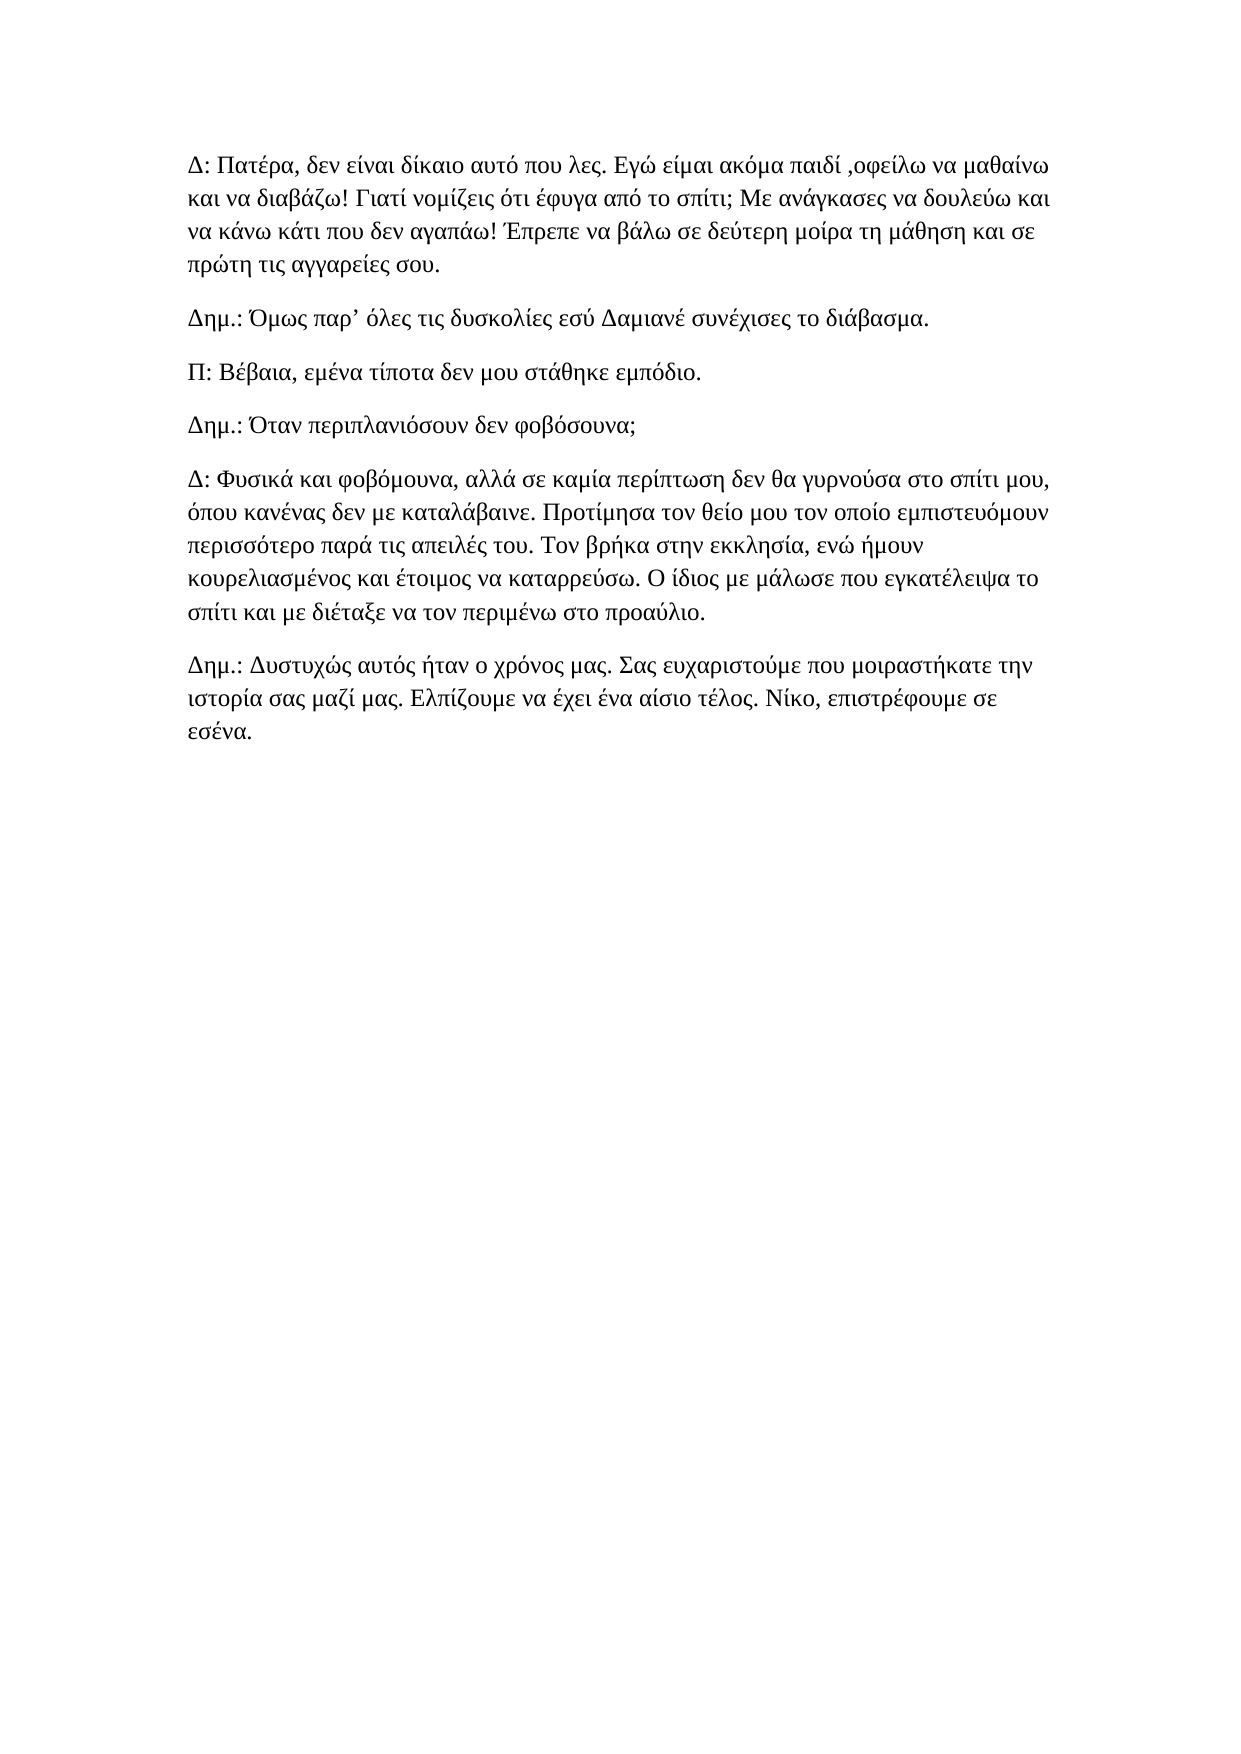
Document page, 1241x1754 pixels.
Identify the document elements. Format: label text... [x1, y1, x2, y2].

text Δ: Φυσικά και φοβόμουνα, αλλά σε καμία περίπτωση δεν θα γυρνούσα στο σπίτι μου, όπου κανένας δεν με καταλάβαινε. Προτίμησα τον θείο μου τον οποίο εμπιστευόμουν περισσότερο παρά τις απειλές του. Τον βρήκα στην εκκλησία, ενώ ήμουν κουρελιασμένος και έτοιμος να καταρρεύσω. Ο ίδιος με μάλωσε που εγκατέλειψα το σπίτι και με διέταξε να τον περιμένω στο προαύλιο. [187, 464, 1053, 625]
text Π: Βέβαια, εμένα τίποτα δεν μου στάθηκε εμπόδιο. [187, 357, 1053, 386]
text Δημ.: Δυστυχώς αυτός ήταν ο χρόνος μας. Σας ευχαριστούμε που μοιραστήκατε την ιστορία σας μαζί μας. Ελπίζουμε να έχει ένα αίσιο τέλος. Νίκο, επιστρέφουμε σε εσένα. [187, 650, 1053, 745]
text Δ: Πατέρα, δεν είναι δίκαιο αυτό που λες. Εγώ είμαι ακόμα παιδί ,οφείλω να μαθαίνω και να διαβάζω! Γιατί νομίζεις ότι έφυγα από το σπίτι; Με ανάγκασες να δουλεύω και να κάνω κάτι που δεν αγαπάω! Έπρεπε να βάλω σε δεύτερη μοίρα τη μάθηση και σε πρώτη τις αγγαρείες σου. [187, 150, 1053, 278]
text Δημ.: Όταν περιπλανιόσουν δεν φοβόσουνα; [187, 411, 1053, 439]
text Δημ.: Όμως παρ’ όλες τις δυσκολίες εσύ Δαμιανέ συνέχισες το διάβασμα. [187, 303, 1053, 332]
